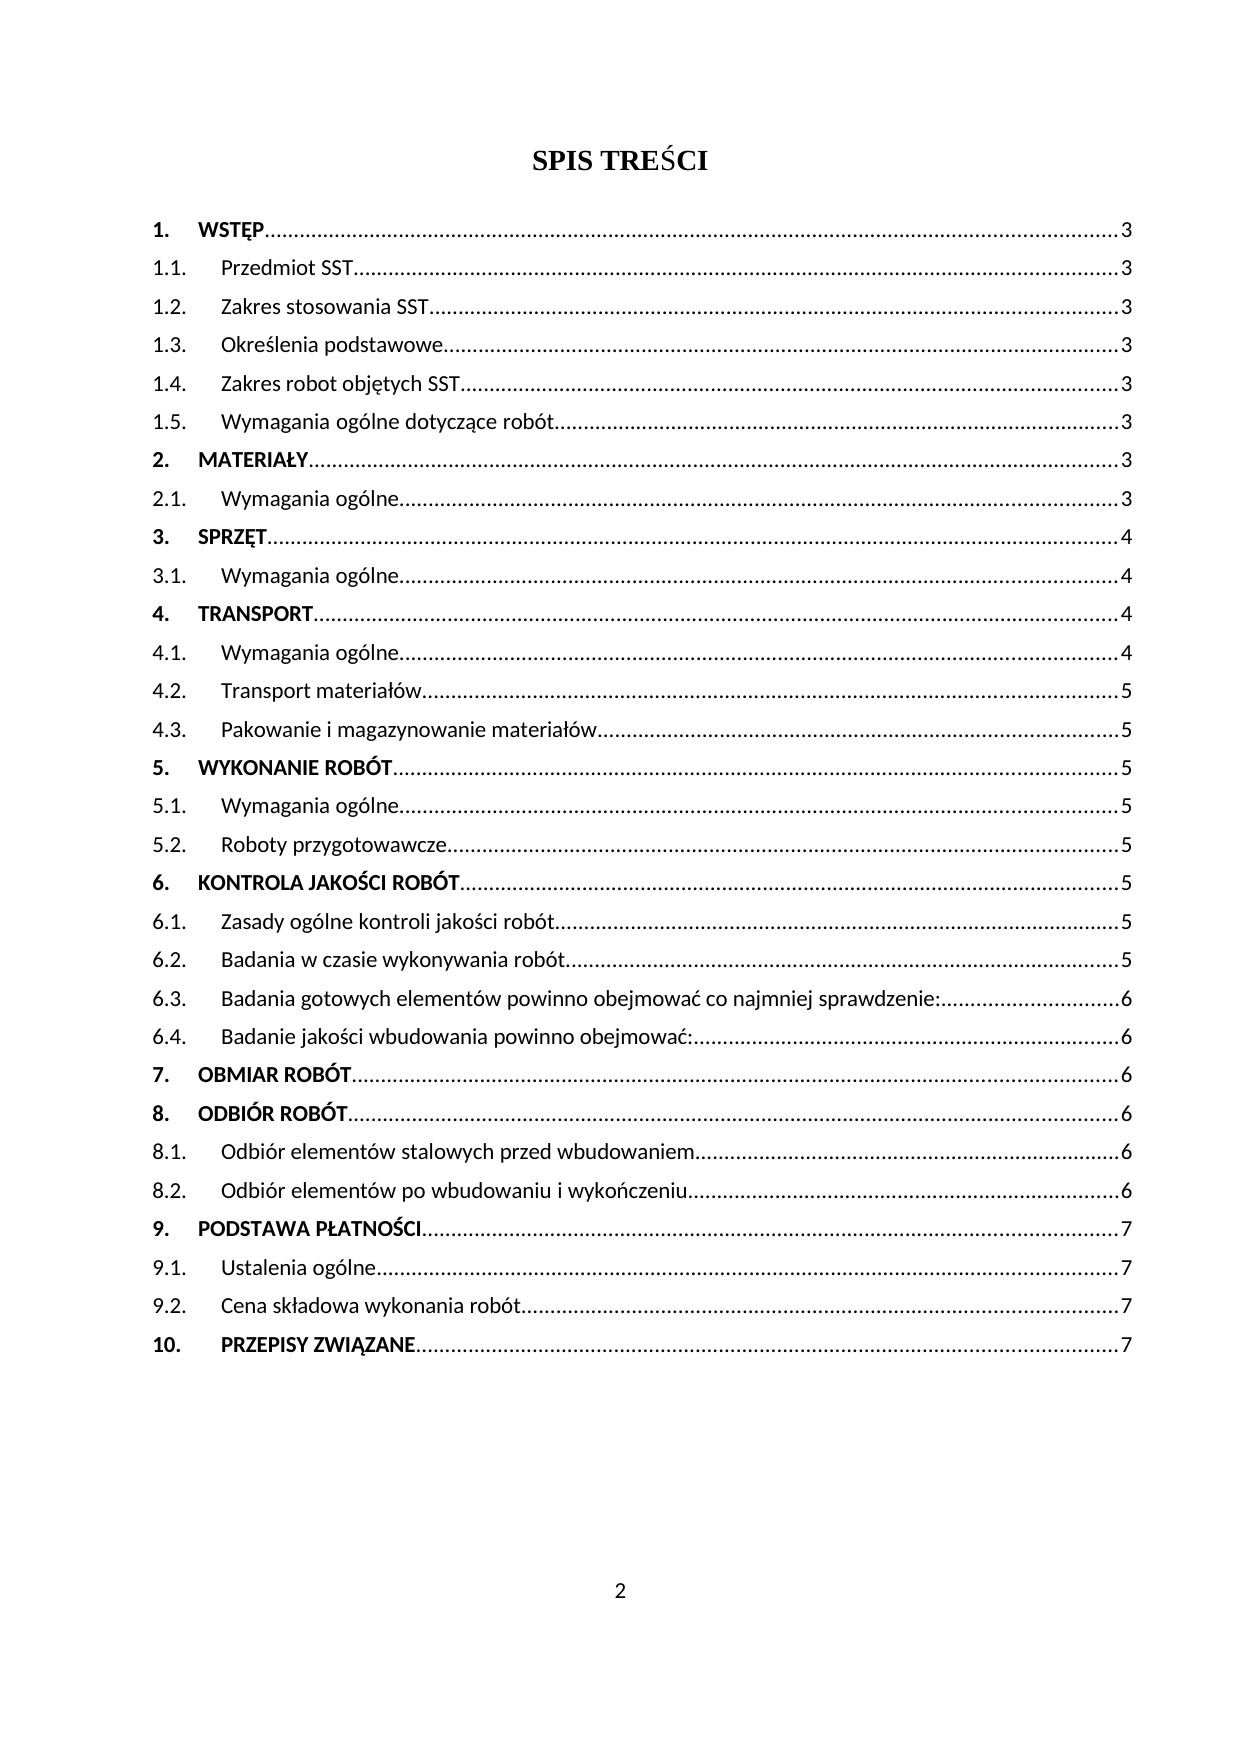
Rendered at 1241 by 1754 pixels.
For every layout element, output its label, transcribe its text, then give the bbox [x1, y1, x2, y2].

text 9. PODSTAWA PŁATNOŚCI 7 [152, 1214, 1134, 1242]
text 7. OBMIAR ROBÓT 6 [152, 1061, 1134, 1089]
text 4. TRANSPORT 4 [152, 599, 1134, 627]
text 3. SPRZĘT 4 [152, 522, 1134, 551]
text 6.3. Badania gotowych elementów powinno obejmować co najmniej sprawdzenie: 6 [152, 984, 1134, 1012]
text 3.1. Wymagania ogólne 4 [152, 561, 1134, 589]
text 1.2. Zakres stosowania SST 3 [152, 292, 1134, 320]
text 5.1. Wymagania ogólne 5 [152, 792, 1134, 819]
text 1. WSTĘP 3 [152, 215, 1134, 243]
text 8.1. Odbiór elementów stalowych przed wbudowaniem 6 [152, 1137, 1134, 1166]
text 1.1. Przedmiot SST 3 [152, 253, 1134, 281]
text 1.5. Wymagania ogólne dotyczące robót 3 [152, 407, 1134, 435]
text 8. ODBIÓR ROBÓT 6 [152, 1099, 1134, 1127]
text 8.2. Odbiór elementów po wbudowaniu i wykończeniu 6 [152, 1176, 1134, 1204]
text 6.4. Badanie jakości wbudowania powinno obejmować: 6 [152, 1022, 1134, 1050]
text SPIS TREŚCI [106, 143, 1134, 177]
text 6.2. Badania w czasie wykonywania robót 5 [152, 945, 1134, 973]
text 4.2. Transport materiałów 5 [152, 676, 1134, 704]
text 10. PRZEPISY ZWIĄZANE 7 [152, 1330, 1134, 1358]
text 6. KONTROLA JAKOŚCI ROBÓT 5 [152, 868, 1134, 896]
text 4.3. Pakowanie i magazynowanie materiałów 5 [152, 715, 1134, 743]
text 4.1. Wymagania ogólne 4 [152, 638, 1134, 666]
text 2. MATERIAŁY 3 [152, 446, 1134, 474]
text 9.2. Cena składowa wykonania robót 7 [152, 1291, 1134, 1319]
text 2.1. Wymagania ogólne 3 [152, 484, 1134, 512]
text 5.2. Roboty przygotowawcze 5 [152, 830, 1134, 858]
text 1.3. Określenia podstawowe 3 [152, 330, 1134, 358]
text 5. WYKONANIE ROBÓT 5 [152, 753, 1134, 781]
text 6.1. Zasady ogólne kontroli jakości robót 5 [152, 907, 1134, 935]
text 1.4. Zakres robot objętych SST 3 [152, 369, 1134, 397]
text 9.1. Ustalenia ogólne 7 [152, 1253, 1134, 1281]
